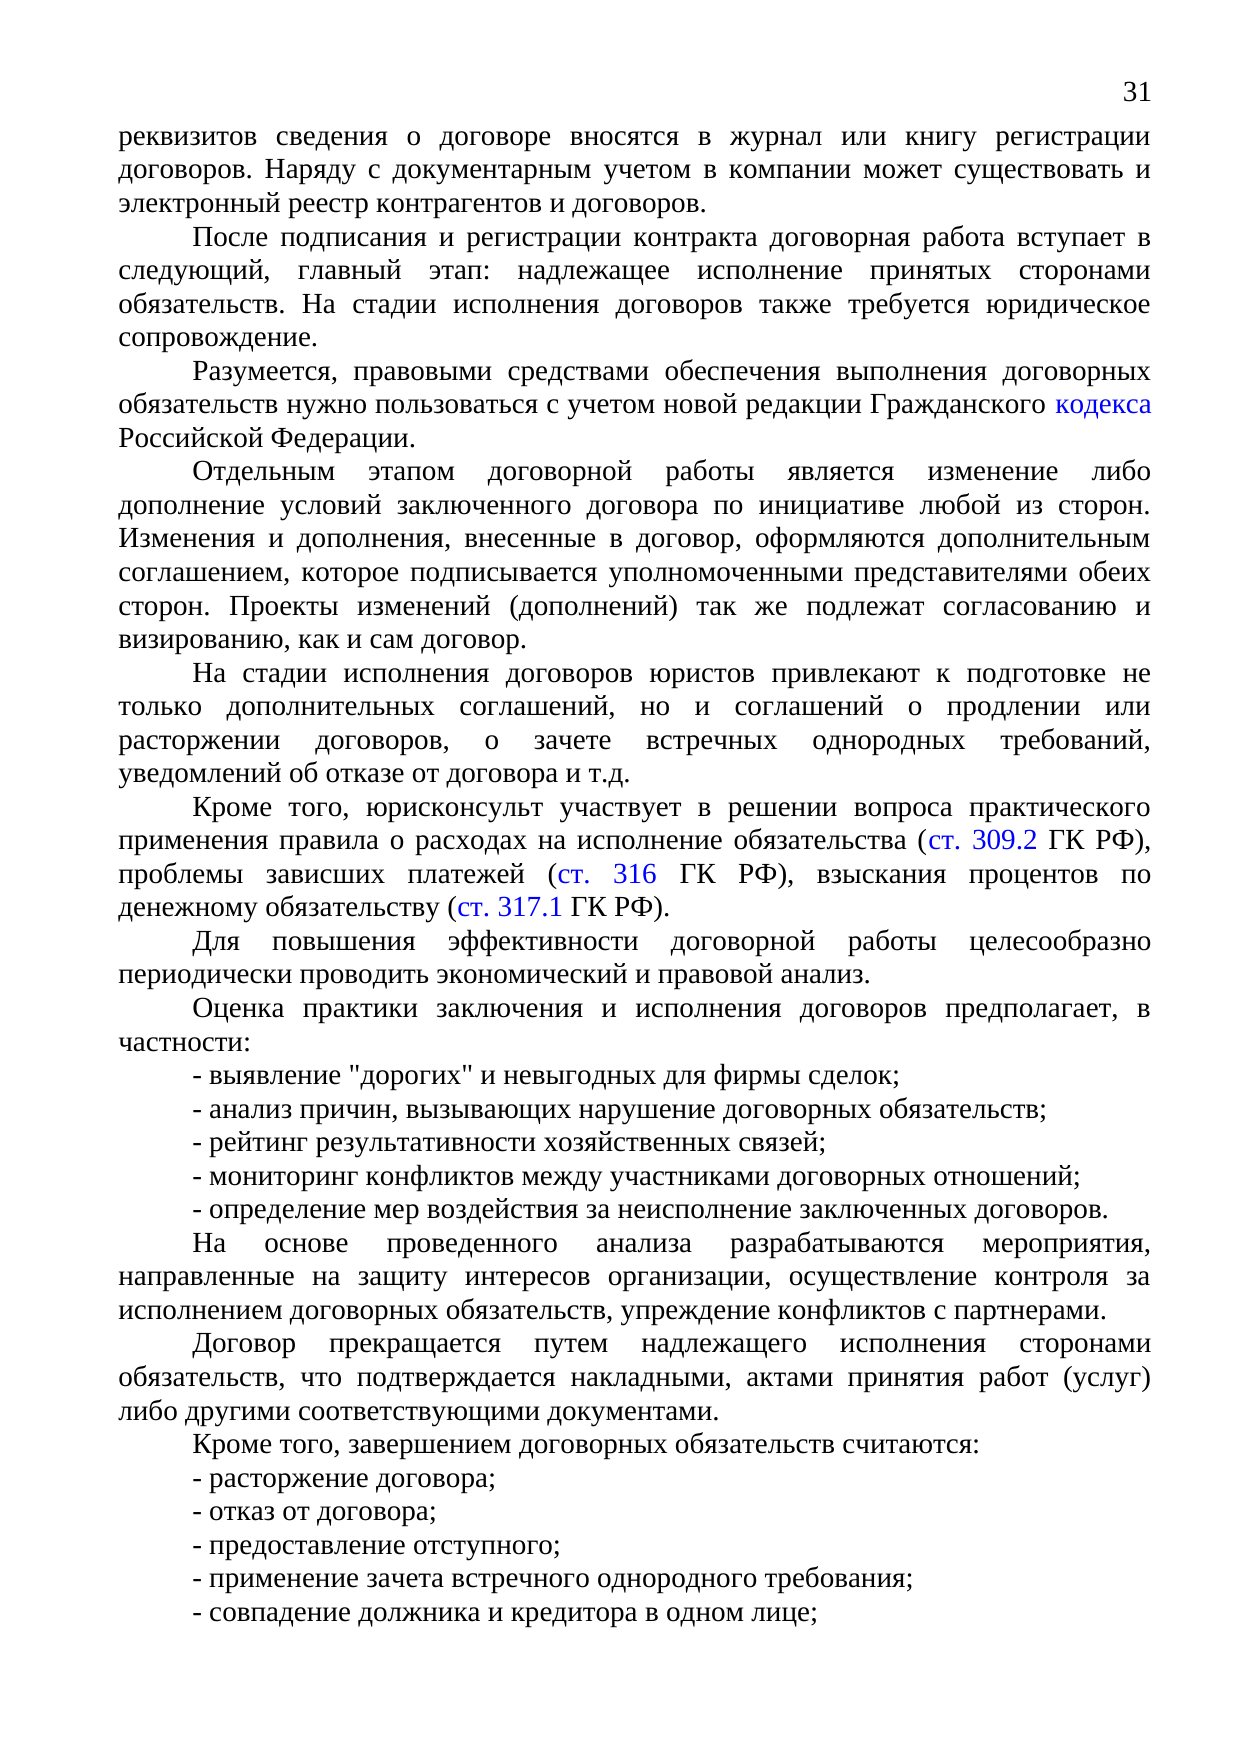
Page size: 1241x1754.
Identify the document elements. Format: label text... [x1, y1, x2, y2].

text - предоставление отступного; [118, 1527, 1152, 1560]
text - анализ причин, вызывающих нарушение договорных обязательств; [118, 1091, 1152, 1124]
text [118, 118, 1152, 219]
text - рейтинг результативности хозяйственных связей; [118, 1124, 1152, 1158]
text На стадии исполнения договоров юристов привлекают к подготовке не только дополнительных соглашений, но и соглашений о продлении или расторжении договоров, о зачете встречных однородных требований, уведомлений об отказе от договора и т.д. [118, 655, 1152, 789]
text - совпадение должника и кредитора в одном лице; [118, 1594, 1152, 1627]
text - выявление "дорогих" и невыгодных для фирмы сделок; [118, 1057, 1152, 1091]
text Для повышения эффективности договорной работы целесообразно периодически проводить экономический и правовой анализ. [118, 923, 1152, 990]
text - отказ от договора; [118, 1493, 1152, 1527]
text - применение зачета встречного однородного требования; [118, 1560, 1152, 1594]
text Кроме того, юрисконсульт участвует в решении вопроса практического применения правила о расходах на исполнение обязательства (ст. 309.2 ГК РФ), проблемы зависших платежей (ст. 316 ГК РФ), взыскания процентов по денежному обязательству (ст. 317.1 ГК РФ). [118, 789, 1152, 923]
text Оценка практики заключения и исполнения договоров предполагает, в частности: [118, 990, 1152, 1057]
text Договор прекращается путем надлежащего исполнения сторонами обязательств, что подтверждается накладными, актами принятия работ (услуг) либо другими соответствующими документами. [118, 1326, 1152, 1426]
text - мониторинг конфликтов между участниками договорных отношений; [118, 1158, 1152, 1191]
text - определение мер воздействия за неисполнение заключенных договоров. [118, 1191, 1152, 1225]
text Разумеется, правовыми средствами обеспечения выполнения договорных обязательств нужно пользоваться с учетом новой редакции Гражданского кодекса Российской Федерации. [118, 353, 1152, 453]
text На основе проведенного анализа разрабатываются мероприятия, направленные на защиту интересов организации, осуществление контроля за исполнением договорных обязательств, упреждение конфликтов с партнерами. [118, 1225, 1152, 1326]
text После подписания и регистрации контракта договорная работа вступает в следующий, главный этап: надлежащее исполнение принятых сторонами обязательств. На стадии исполнения договоров также требуется юридическое сопровождение. [118, 219, 1152, 353]
text Кроме того, завершением договорных обязательств считаются: [118, 1426, 1152, 1460]
text Отдельным этапом договорной работы является изменение либо дополнение условий заключенного договора по инициативе любой из сторон. Изменения и дополнения, внесенные в договор, оформляются дополнительным соглашением, которое подписывается уполномоченными представителями обеих сторон. Проекты изменений (дополнений) так же подлежат согласованию и визированию, как и сам договор. [118, 453, 1152, 655]
text - расторжение договора; [118, 1460, 1152, 1493]
